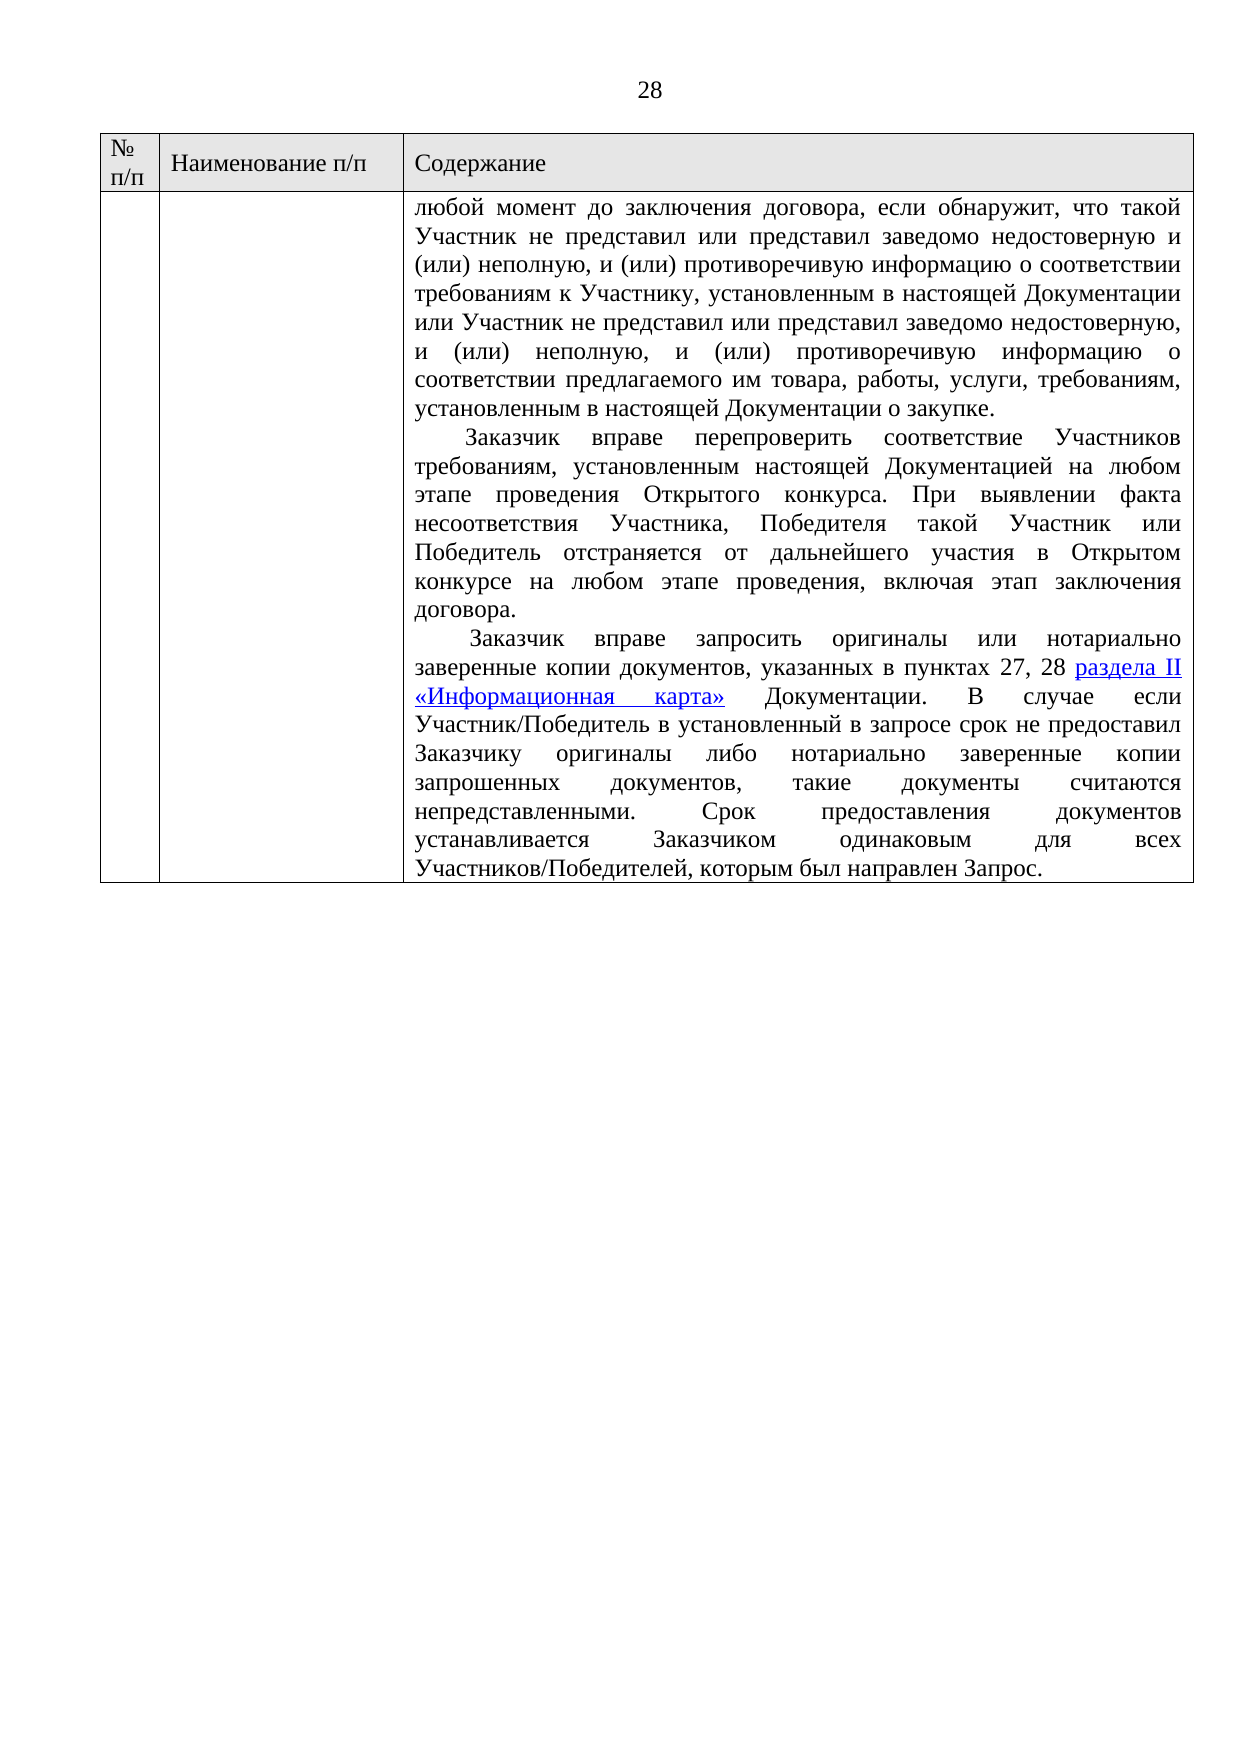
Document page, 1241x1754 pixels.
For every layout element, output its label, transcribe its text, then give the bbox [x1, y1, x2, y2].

table_header Содержание [404, 134, 1193, 191]
table_header № п/п [101, 134, 159, 191]
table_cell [160, 192, 403, 882]
table_cell [101, 192, 159, 882]
table_header Наименование п/п [160, 134, 403, 191]
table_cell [404, 192, 1193, 882]
